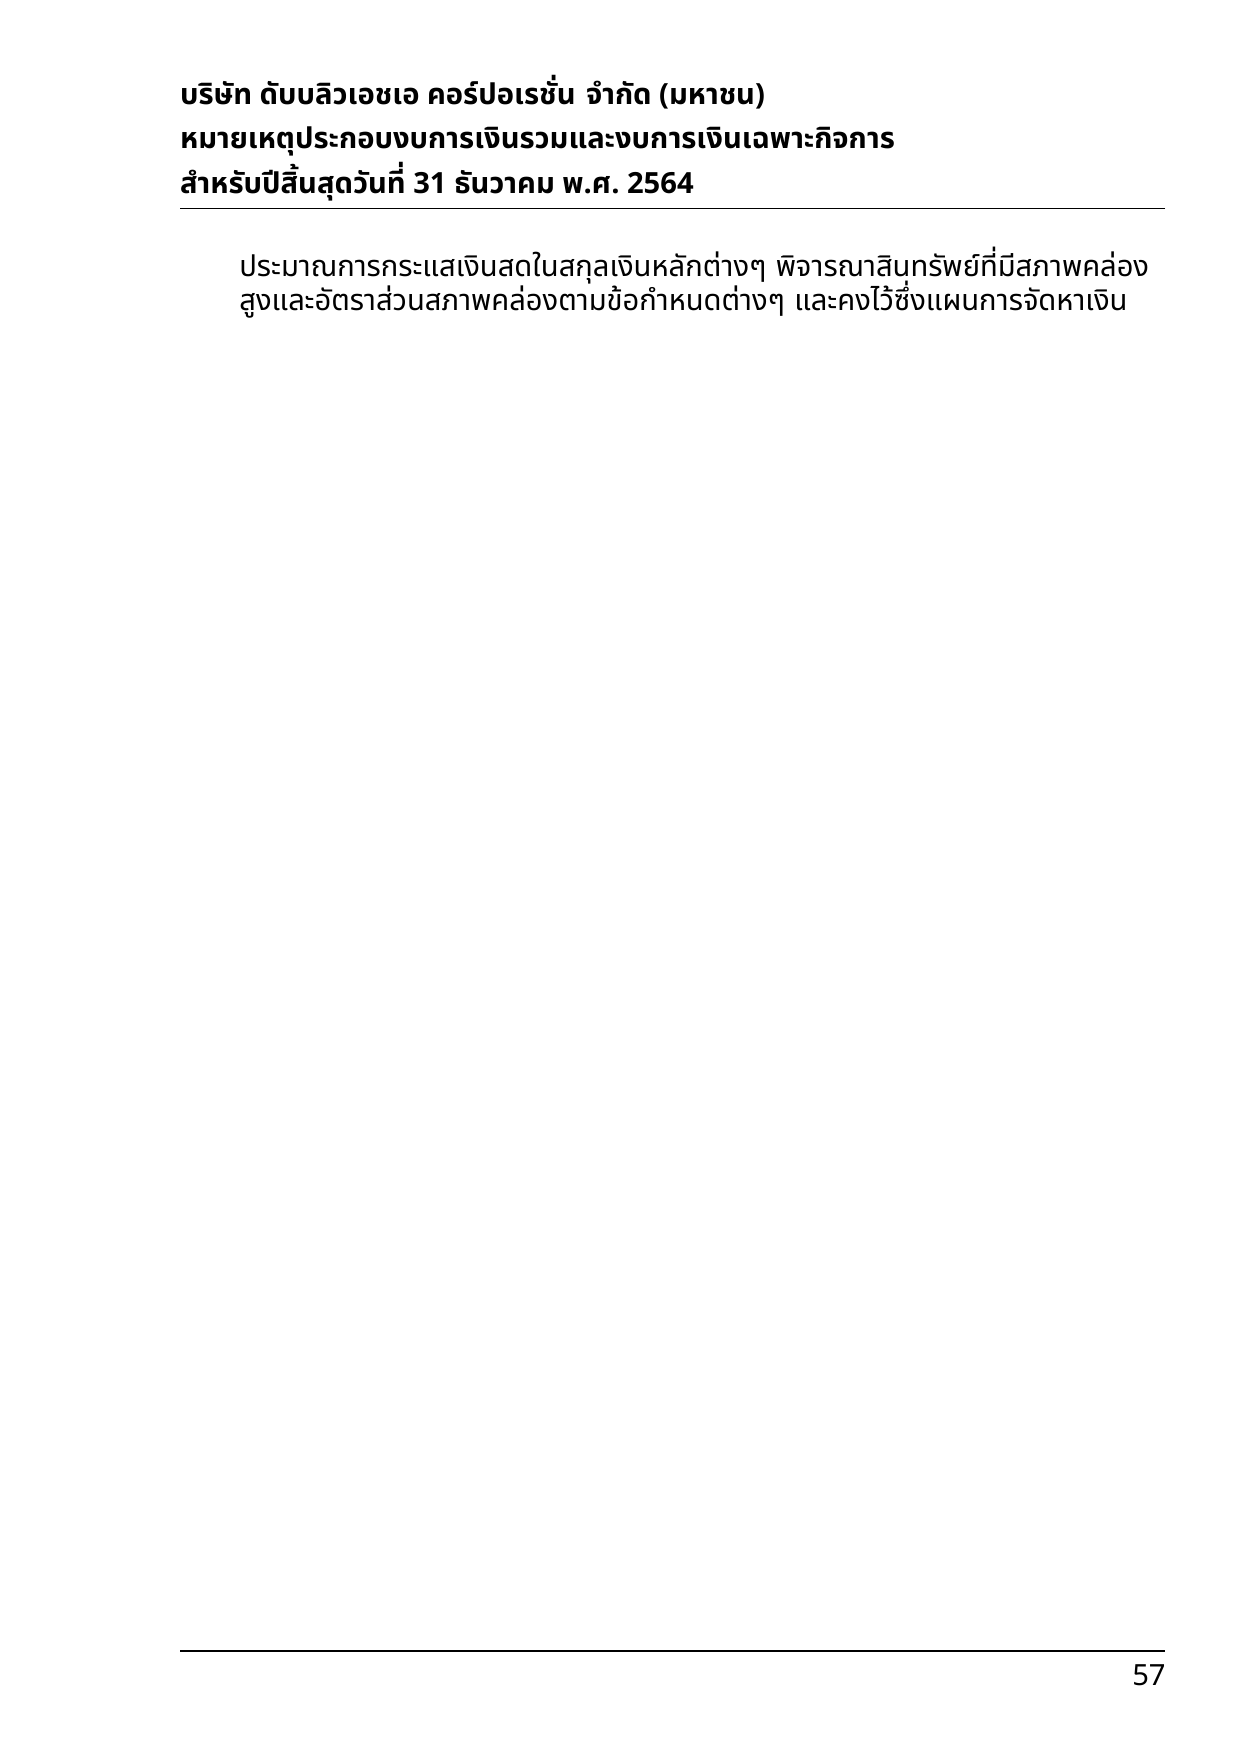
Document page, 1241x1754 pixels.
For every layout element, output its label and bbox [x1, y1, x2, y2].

text [239, 249, 1165, 317]
